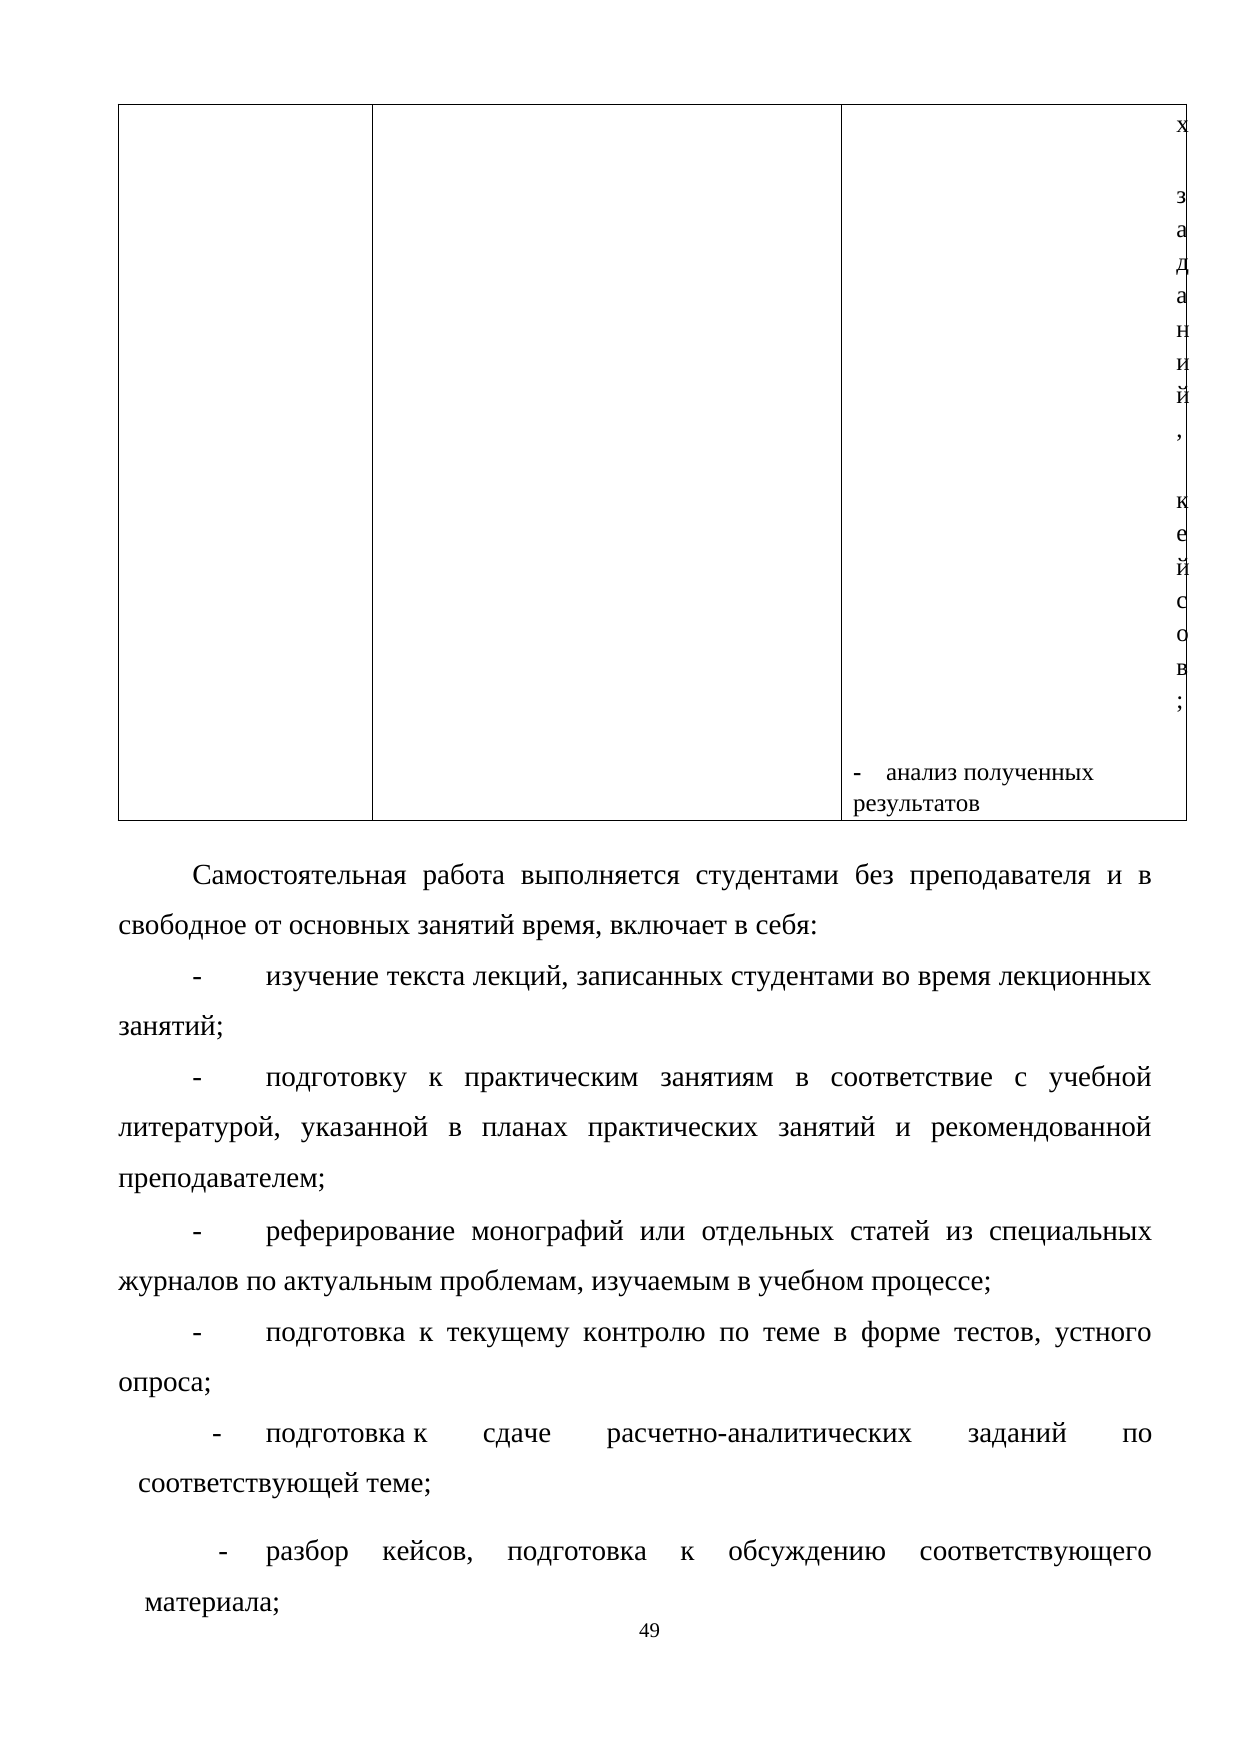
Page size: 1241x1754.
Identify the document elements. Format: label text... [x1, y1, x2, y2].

text Самостоятельная работа выполняется студентами без преподавателя и в свободное от основных занятий время, включает в себя: [118, 857, 1153, 941]
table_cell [119, 105, 372, 820]
list подготовку к практическим занятиям в соответствие с учебной литературой, указанной в планах практических занятий и рекомендованной преподавателем; [118, 1059, 1153, 1193]
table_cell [373, 105, 841, 820]
list реферирование монографий или отдельных статей из специальных журналов по актуальным проблемам, изучаемым в учебном процессе; [118, 1213, 1153, 1297]
list подготовка к сдаче расчетно-аналитических заданий по соответствующей теме; [138, 1415, 1153, 1499]
list разбор кейсов, подготовка к обсуждению соответствующего материала; [144, 1533, 1153, 1617]
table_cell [842, 105, 1186, 820]
list подготовка к текущему контролю по теме в форме тестов, устного опроса; [118, 1314, 1153, 1398]
list изучение текста лекций, записанных студентами во время лекционных занятий; [118, 958, 1153, 1042]
